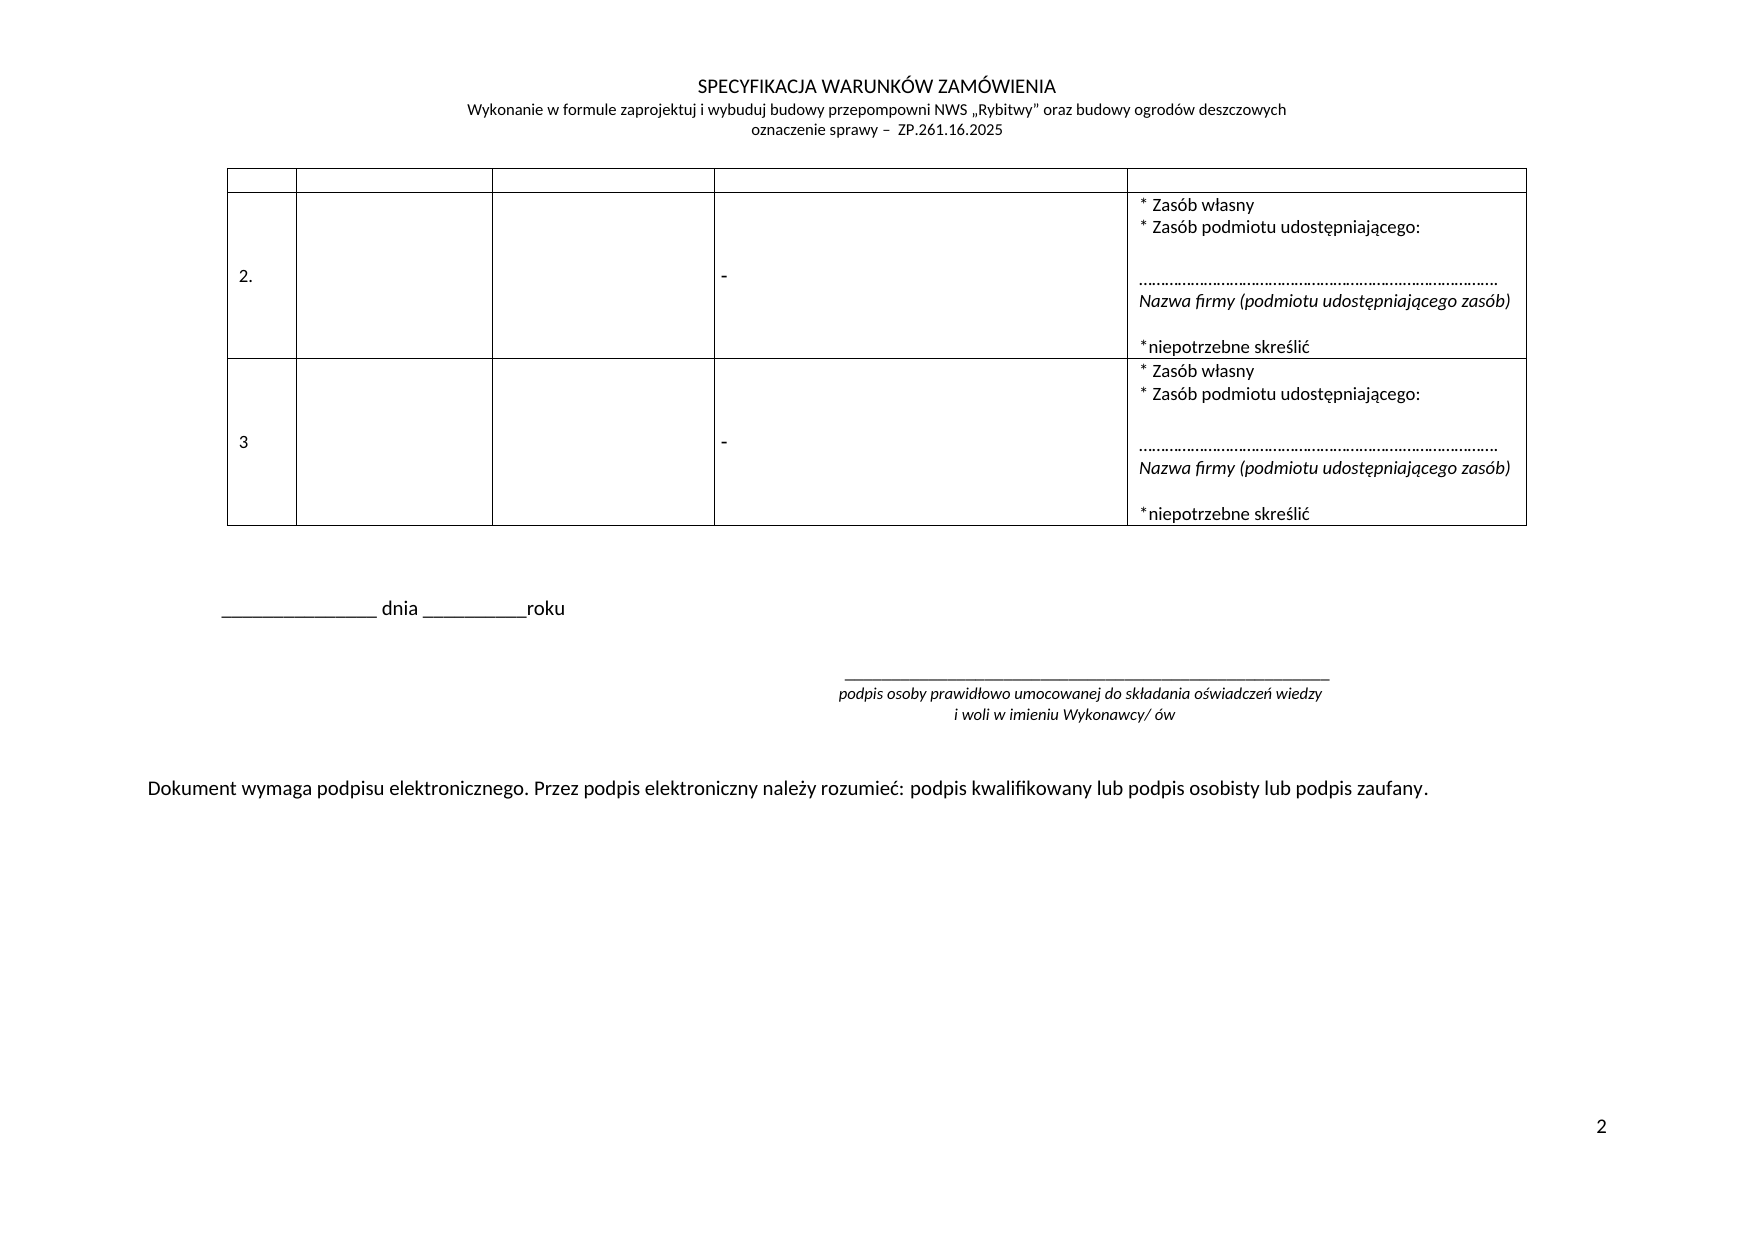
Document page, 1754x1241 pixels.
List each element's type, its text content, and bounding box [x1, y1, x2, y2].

table_cell 1. [228, 169, 296, 192]
table_cell [493, 169, 714, 192]
text _______________ dnia __________roku [146, 595, 1606, 620]
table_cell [1128, 169, 1526, 192]
table_cell [297, 169, 492, 192]
text Dokument wymaga podpisu elektronicznego. Przez podpis elektroniczny należy rozumieć: podpis kwalifikowany lub podpis osobisty lub podpis zaufany. [148, 775, 1606, 800]
table_cell [715, 193, 1127, 358]
table_cell [715, 359, 1127, 525]
table_cell [297, 359, 492, 525]
table_cell 2. [228, 193, 296, 358]
text podpis osoby prawidłowo umocowanej do składania oświadczeń wiedzy i woli w imieniu Wykonawcy/ ów [148, 683, 1606, 724]
table_cell [493, 193, 714, 358]
text ____________________________________________________ [148, 661, 1606, 683]
table_cell [297, 193, 492, 358]
table_cell 3 [228, 359, 296, 525]
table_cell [1128, 193, 1526, 358]
table_cell [715, 169, 1127, 192]
table_cell [493, 359, 714, 525]
